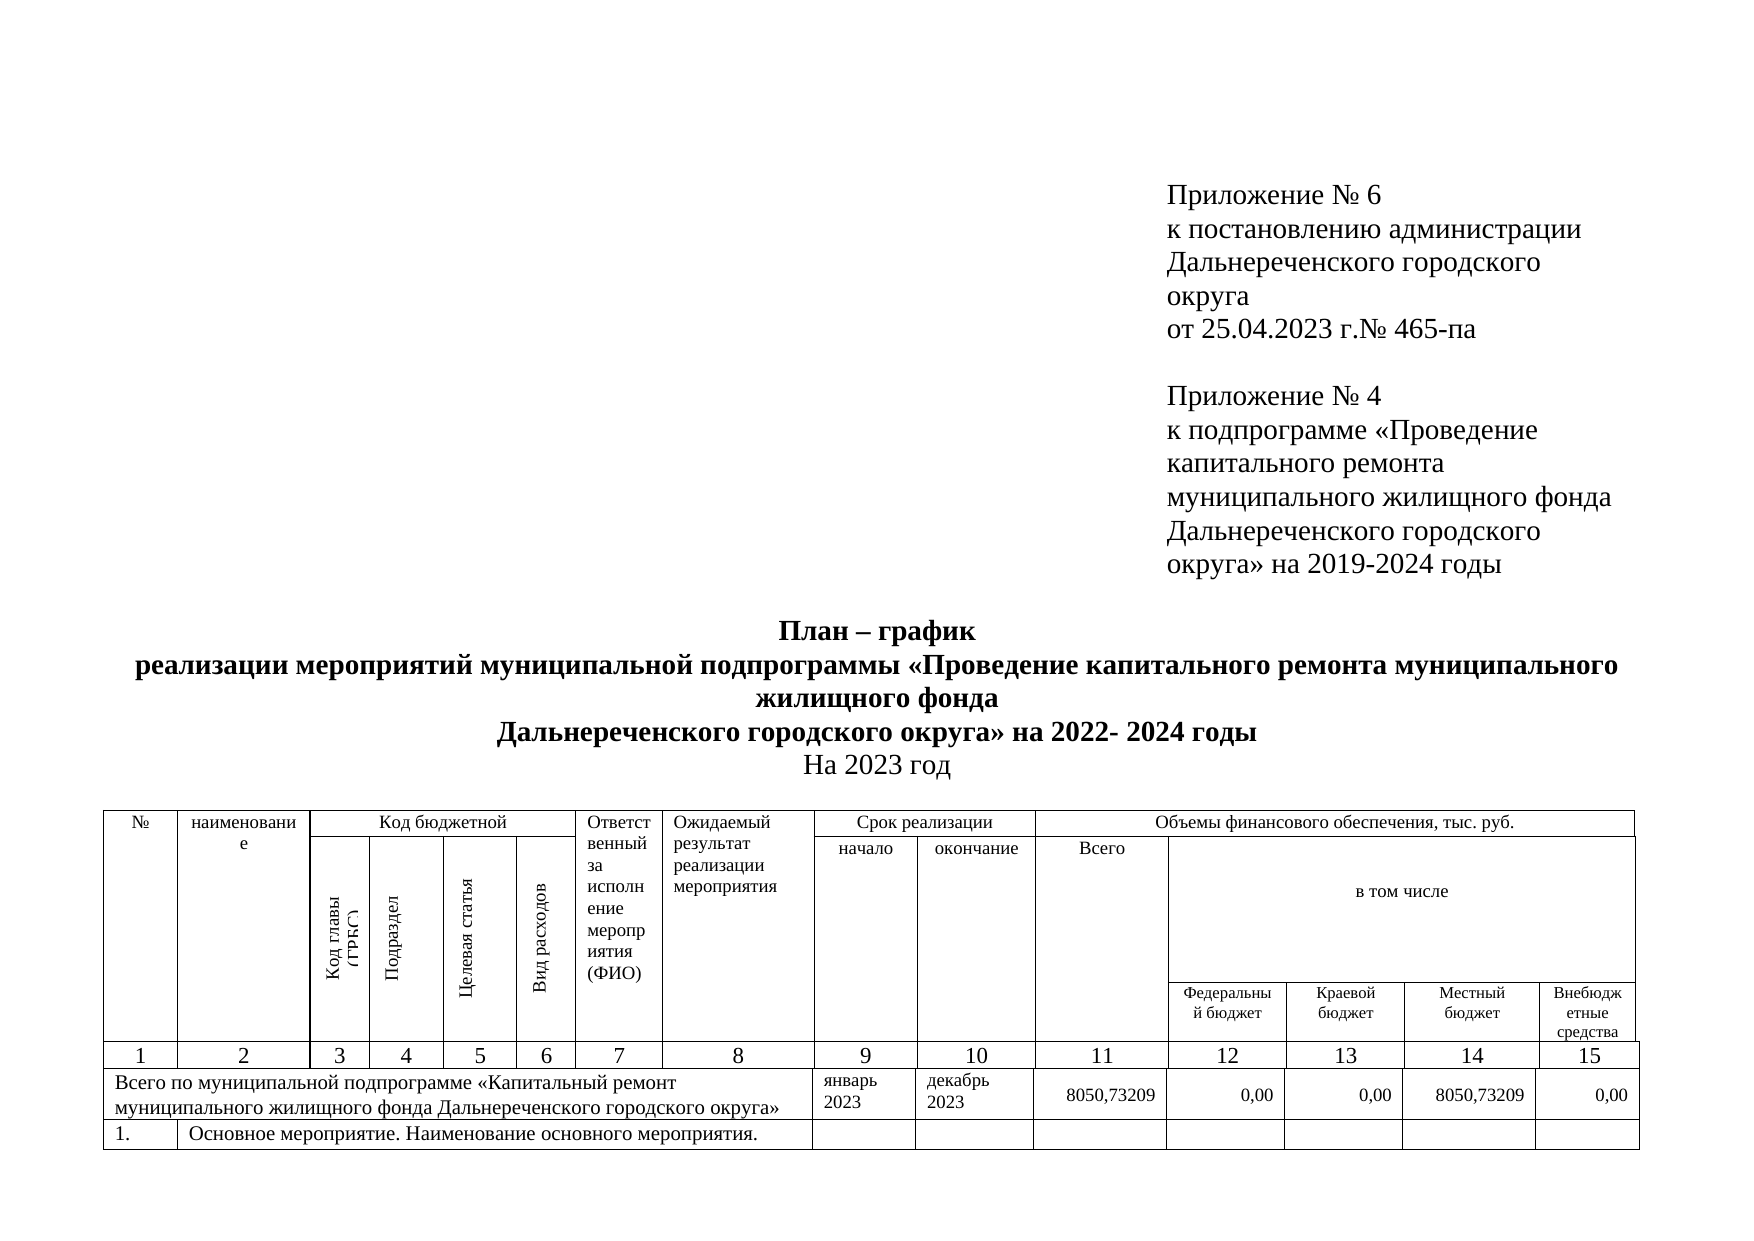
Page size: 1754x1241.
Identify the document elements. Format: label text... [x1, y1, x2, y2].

table_cell Основное мероприятие. Наименование основного мероприятия. [178, 1120, 812, 1149]
table_cell 1 [104, 1042, 177, 1068]
table_cell 7 [576, 1042, 662, 1068]
table_cell 8050,73209 [1403, 1069, 1535, 1119]
table_cell Подраздел [370, 837, 443, 1041]
table_cell 6 [517, 1042, 575, 1068]
table_cell Федеральный бюджет [1169, 983, 1286, 1041]
table_cell начало [815, 837, 917, 1041]
table_cell 0,00 [1167, 1069, 1284, 1119]
table_cell Код главы (ГРБС) [311, 837, 369, 1041]
table_cell [813, 1120, 915, 1149]
table_cell 13 [1287, 1042, 1404, 1068]
table_cell 14 [1405, 1042, 1539, 1068]
table_cell 10 [918, 1042, 1035, 1068]
table_header Объемы финансового обеспечения, тыс. руб. [1036, 811, 1634, 836]
table_cell Краевой бюджет [1287, 983, 1404, 1041]
table_cell Местный бюджет [1405, 983, 1539, 1041]
table_cell 12 [1169, 1042, 1286, 1068]
table_cell декабрь 2023 [916, 1069, 1033, 1119]
table_cell 0,00 [1536, 1069, 1639, 1119]
table_cell [1285, 1120, 1402, 1149]
table_cell окончание [918, 837, 1035, 1041]
table_cell 11 [1036, 1042, 1168, 1068]
table_cell [1403, 1120, 1535, 1149]
table_cell в том числе [1169, 837, 1635, 982]
table_cell Вид расходов [517, 837, 575, 1041]
table_cell 15 [1540, 1042, 1639, 1068]
table_cell 1. [104, 1120, 177, 1149]
table_header Приложение № 6 к постановлению администрации Дальнереченского городского округа от 25.04.2023 г.№ 465-па Приложение № 4 к подпрограмме «Проведение капитального ремонта муниципального жилищного фонда Дальнереченского городского округа» на 2019-2024 годы [1155, 177, 1636, 580]
text План – график [118, 613, 1636, 647]
table_cell 9 [815, 1042, 917, 1068]
table_cell [1167, 1120, 1284, 1149]
table_cell [916, 1120, 1033, 1149]
table_cell [1536, 1120, 1639, 1149]
text На 2023 год [118, 747, 1636, 781]
table_header Ответственный за исполнение мероприятия (ФИО) [576, 811, 662, 1041]
table_cell 3 [311, 1042, 369, 1068]
text реализации мероприятий муниципальной подпрограммы «Проведение капитального ремонта муниципального жилищного фонда [118, 647, 1636, 714]
table_cell Всего [1036, 837, 1168, 1041]
table_cell Целевая статья [444, 837, 516, 1041]
table_cell Внебюджетные средства [1540, 983, 1635, 1041]
table_cell 4 [370, 1042, 443, 1068]
text Дальнереченского городского округа» на 2022- 2024 годы [118, 714, 1636, 747]
table_cell 8 [663, 1042, 814, 1068]
table_header наименование [178, 811, 309, 1041]
table_header Ожидаемый результат реализации мероприятия [663, 811, 814, 1041]
table_cell 0,00 [1285, 1069, 1402, 1119]
table_header № [104, 811, 177, 1041]
table_cell январь 2023 [813, 1069, 915, 1119]
table_cell 8050,73209 [1034, 1069, 1166, 1119]
table_cell 2 [178, 1042, 309, 1068]
table_header Срок реализации [815, 811, 1035, 836]
table_cell [1034, 1120, 1166, 1149]
table_cell 5 [444, 1042, 516, 1068]
table_cell Всего по муниципальной подпрограмме «Капитальный ремонт муниципального жилищного фонда Дальнереченского городского округа» [104, 1069, 812, 1119]
table_header Код бюджетной [311, 811, 575, 836]
